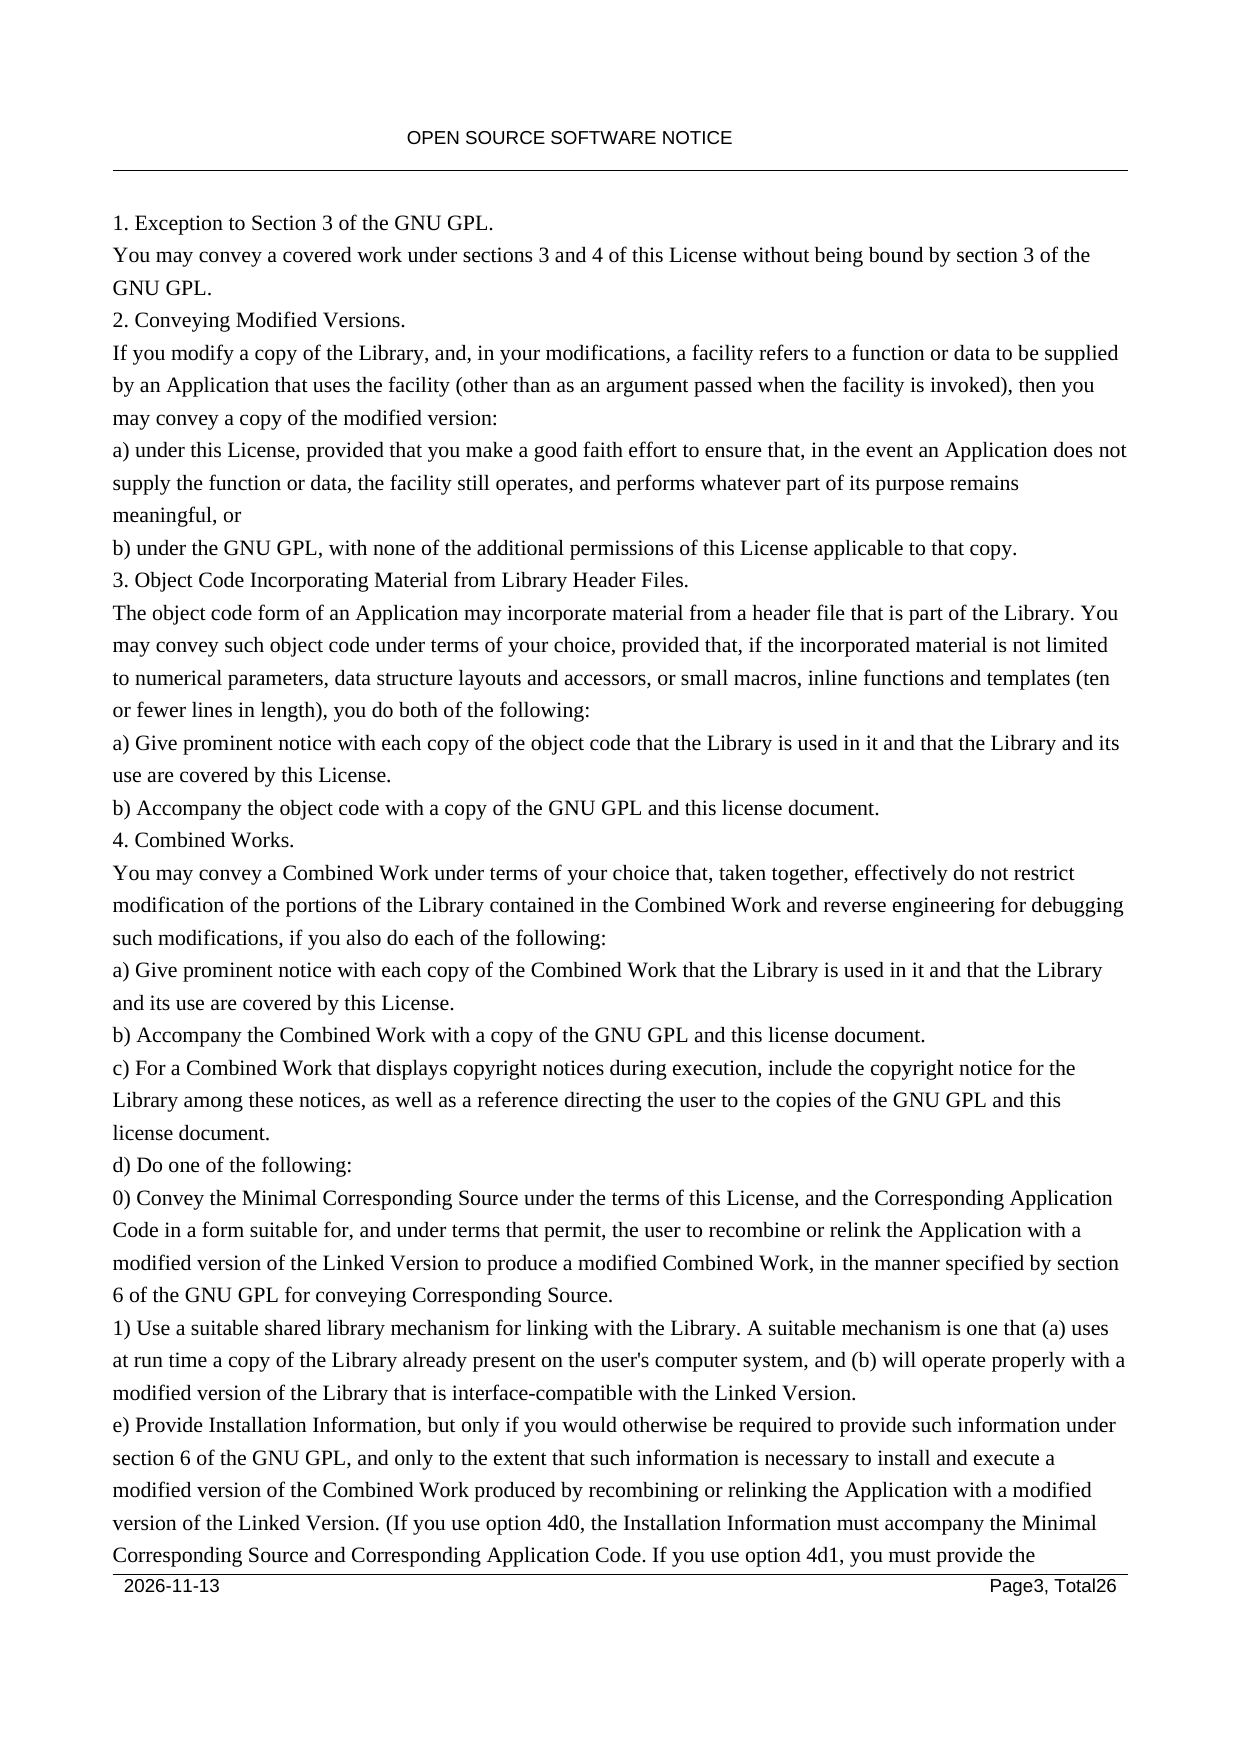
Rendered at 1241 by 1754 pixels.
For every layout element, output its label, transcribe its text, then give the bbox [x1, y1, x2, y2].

text 1. Exception to Section 3 of the GNU GPL. [112, 206, 1128, 239]
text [112, 1409, 1128, 1571]
text b) Accompany the Combined Work with a copy of the GNU GPL and this license document. [112, 1019, 1128, 1051]
text c) For a Combined Work that displays copyright notices during execution, include the copyright notice for the Library among these notices, as well as a reference directing the user to the copies of the GNU GPL and this license document. [112, 1051, 1128, 1149]
text d) Do one of the following: [112, 1149, 1128, 1181]
text 1) Use a suitable shared library mechanism for linking with the Library. A suitable mechanism is one that (a) uses at run time a copy of the Library already present on the user's computer system, and (b) will operate properly with a modified version of the Library that is interface-compatible with the Linked Version. [112, 1311, 1128, 1409]
text The object code form of an Application may incorporate material from a header file that is part of the Library. You may convey such object code under terms of your choice, provided that, if the incorporated material is not limited to numerical parameters, data structure layouts and accessors, or small macros, inline functions and templates (ten or fewer lines in length), you do both of the following: [112, 596, 1128, 726]
text b) Accompany the object code with a copy of the GNU GPL and this license document. [112, 791, 1128, 824]
text b) under the GNU GPL, with none of the additional permissions of this License applicable to that copy. [112, 531, 1128, 564]
text 4. Combined Works. [112, 824, 1128, 856]
text a) Give prominent notice with each copy of the Combined Work that the Library is used in it and that the Library and its use are covered by this License. [112, 954, 1128, 1019]
text 0) Convey the Minimal Corresponding Source under the terms of this License, and the Corresponding Application Code in a form suitable for, and under terms that permit, the user to recombine or relink the Application with a modified version of the Linked Version to produce a modified Combined Work, in the manner specified by section 6 of the GNU GPL for conveying Corresponding Source. [112, 1181, 1128, 1311]
text 2. Conveying Modified Versions. [112, 304, 1128, 336]
text a) under this License, provided that you make a good faith effort to ensure that, in the event an Application does not supply the function or data, the facility still operates, and performs whatever part of its purpose remains meaningful, or [112, 434, 1128, 531]
text a) Give prominent notice with each copy of the object code that the Library is used in it and that the Library and its use are covered by this License. [112, 726, 1128, 791]
text You may convey a covered work under sections 3 and 4 of this License without being bound by section 3 of the GNU GPL. [112, 239, 1128, 304]
text 3. Object Code Incorporating Material from Library Header Files. [112, 564, 1128, 596]
text If you modify a copy of the Library, and, in your modifications, a facility refers to a function or data to be supplied by an Application that uses the facility (other than as an argument passed when the facility is invoked), then you may convey a copy of the modified version: [112, 336, 1128, 434]
text You may convey a Combined Work under terms of your choice that, taken together, effectively do not restrict modification of the portions of the Library contained in the Combined Work and reverse engineering for debugging such modifications, if you also do each of the following: [112, 856, 1128, 954]
